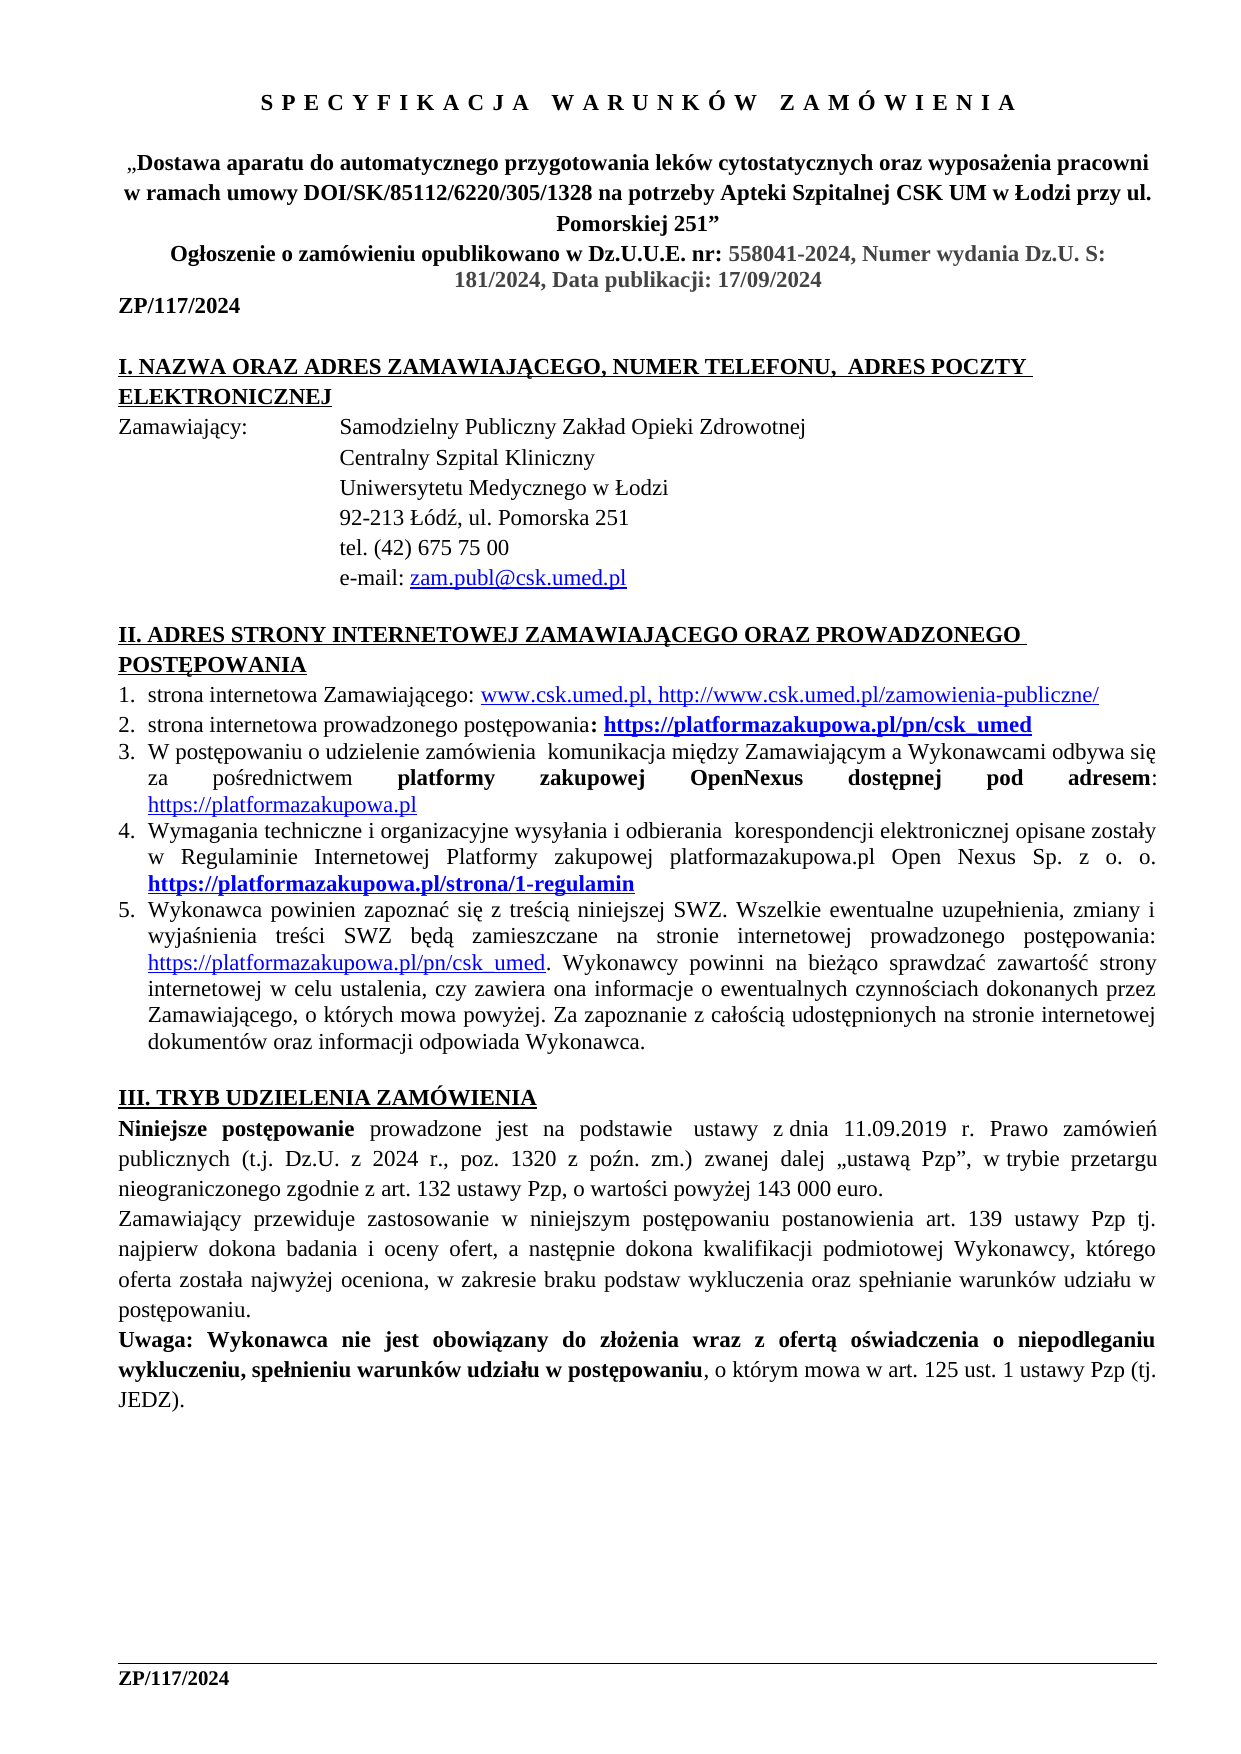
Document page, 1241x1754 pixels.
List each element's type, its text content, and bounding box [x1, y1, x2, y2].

list W postępowaniu o udzielenie zamówienia komunikacja między Zamawiającym a Wykonawcami odbywa się za pośrednictwem platformy zakupowej OpenNexus dostępnej pod adresem: https://platformazakupowa.pl [118, 738, 1157, 817]
list strona internetowa prowadzonego postępowania: https://platformazakupowa.pl/pn/csk_umed [118, 712, 1157, 738]
text SPECYFIKACJA WARUNKÓW ZAMÓWIENIA [118, 89, 1157, 115]
subtitle II. ADRES STRONY INTERNETOWEJ ZAMAWIAJĄCEGO ORAZ PROWADZONEGO POSTĘPOWANIA [118, 621, 1157, 677]
text Niniejsze postępowanie prowadzone jest na podstawie ustawy z dnia 11.09.2019 r. Prawo zamówień publicznych (t.j. Dz.U. z 2024 r., poz. 1320 z poźn. zm.) zwanej dalej „ustawą Pzp”, w trybie przetargu nieograniczonego zgodnie z art. 132 ustawy Pzp, o wartości powyżej 143 000 euro. [118, 1114, 1157, 1201]
text e-mail: zam.publ@csk.umed.pl [295, 564, 1157, 591]
text tel. (42) 675 75 00 [339, 534, 1157, 561]
text Uwaga: Wykonawca nie jest obowiązany do złożenia wraz z ofertą oświadczenia o niepodleganiu wykluczeniu, spełnieniu warunków udziału w postępowaniu, o którym mowa w art. 125 ust. 1 ustawy Pzp (tj. JEDZ). [118, 1326, 1157, 1413]
subtitle III. TRYB UDZIELENIA ZAMÓWIENIA [118, 1084, 1157, 1111]
text ZP/117/2024 [118, 292, 1157, 319]
list strona internetowa Zamawiającego: www.csk.umed.pl, http://www.csk.umed.pl/zamowienia-publiczne/ [118, 681, 1157, 708]
text Ogłoszenie o zamówieniu opublikowano w Dz.U.U.E. nr: 558041-2024, Numer wydania Dz.U. S: 181/2024, Data publikacji: 17/09/2024 [118, 240, 1157, 292]
list Wymagania techniczne i organizacyjne wysyłania i odbierania korespondencji elektronicznej opisane zostały w Regulaminie Internetowej Platformy zakupowej platformazakupowa.pl Open Nexus Sp. z o. o. https://platformazakupowa.pl/strona/1-regulamin [118, 817, 1157, 896]
subtitle I. NAZWA ORAZ ADRES ZAMAWIAJĄCEGO, NUMER TELEFONU, ADRES POCZTY ELEKTRONICZNEJ [118, 353, 1157, 409]
text „Dostawa aparatu do automatycznego przygotowania leków cytostatycznych oraz wyposażenia pracowni w ramach umowy DOI/SK/85112/6220/305/1328 na potrzeby Apteki Szpitalnej CSK UM w Łodzi przy ul. Pomorskiej 251” [118, 149, 1157, 236]
list Wykonawca powinien zapoznać się z treścią niniejszej SWZ. Wszelkie ewentualne uzupełnienia, zmiany i wyjaśnienia treści SWZ będą zamieszczane na stronie internetowej prowadzonego postępowania: https://platformazakupowa.pl/pn/csk_umed. Wykonawcy powinni na bieżąco sprawdzać zawartość strony internetowej w celu ustalenia, czy zawiera ona informacje o ewentualnych czynnościach dokonanych przez Zamawiającego, o których mowa powyżej. Za zapoznanie z całością udostępnionych na stronie internetowej dokumentów oraz informacji odpowiada Wykonawca. [118, 896, 1157, 1054]
text Centralny Szpital Kliniczny [339, 443, 1157, 470]
text Uniwersytetu Medycznego w Łodzi 92-213 Łódź, ul. Pomorska 251 [339, 474, 1157, 530]
text Zamawiający przewiduje zastosowanie w niniejszym postępowaniu postanowienia art. 139 ustawy Pzp tj. najpierw dokona badania i oceny ofert, a następnie dokona kwalifikacji podmiotowej Wykonawcy, którego oferta została najwyżej oceniona, w zakresie braku podstaw wykluczenia oraz spełnianie warunków udziału w postępowaniu. [118, 1205, 1157, 1322]
text Zamawiający: Samodzielny Publiczny Zakład Opieki Zdrowotnej [118, 413, 1157, 440]
